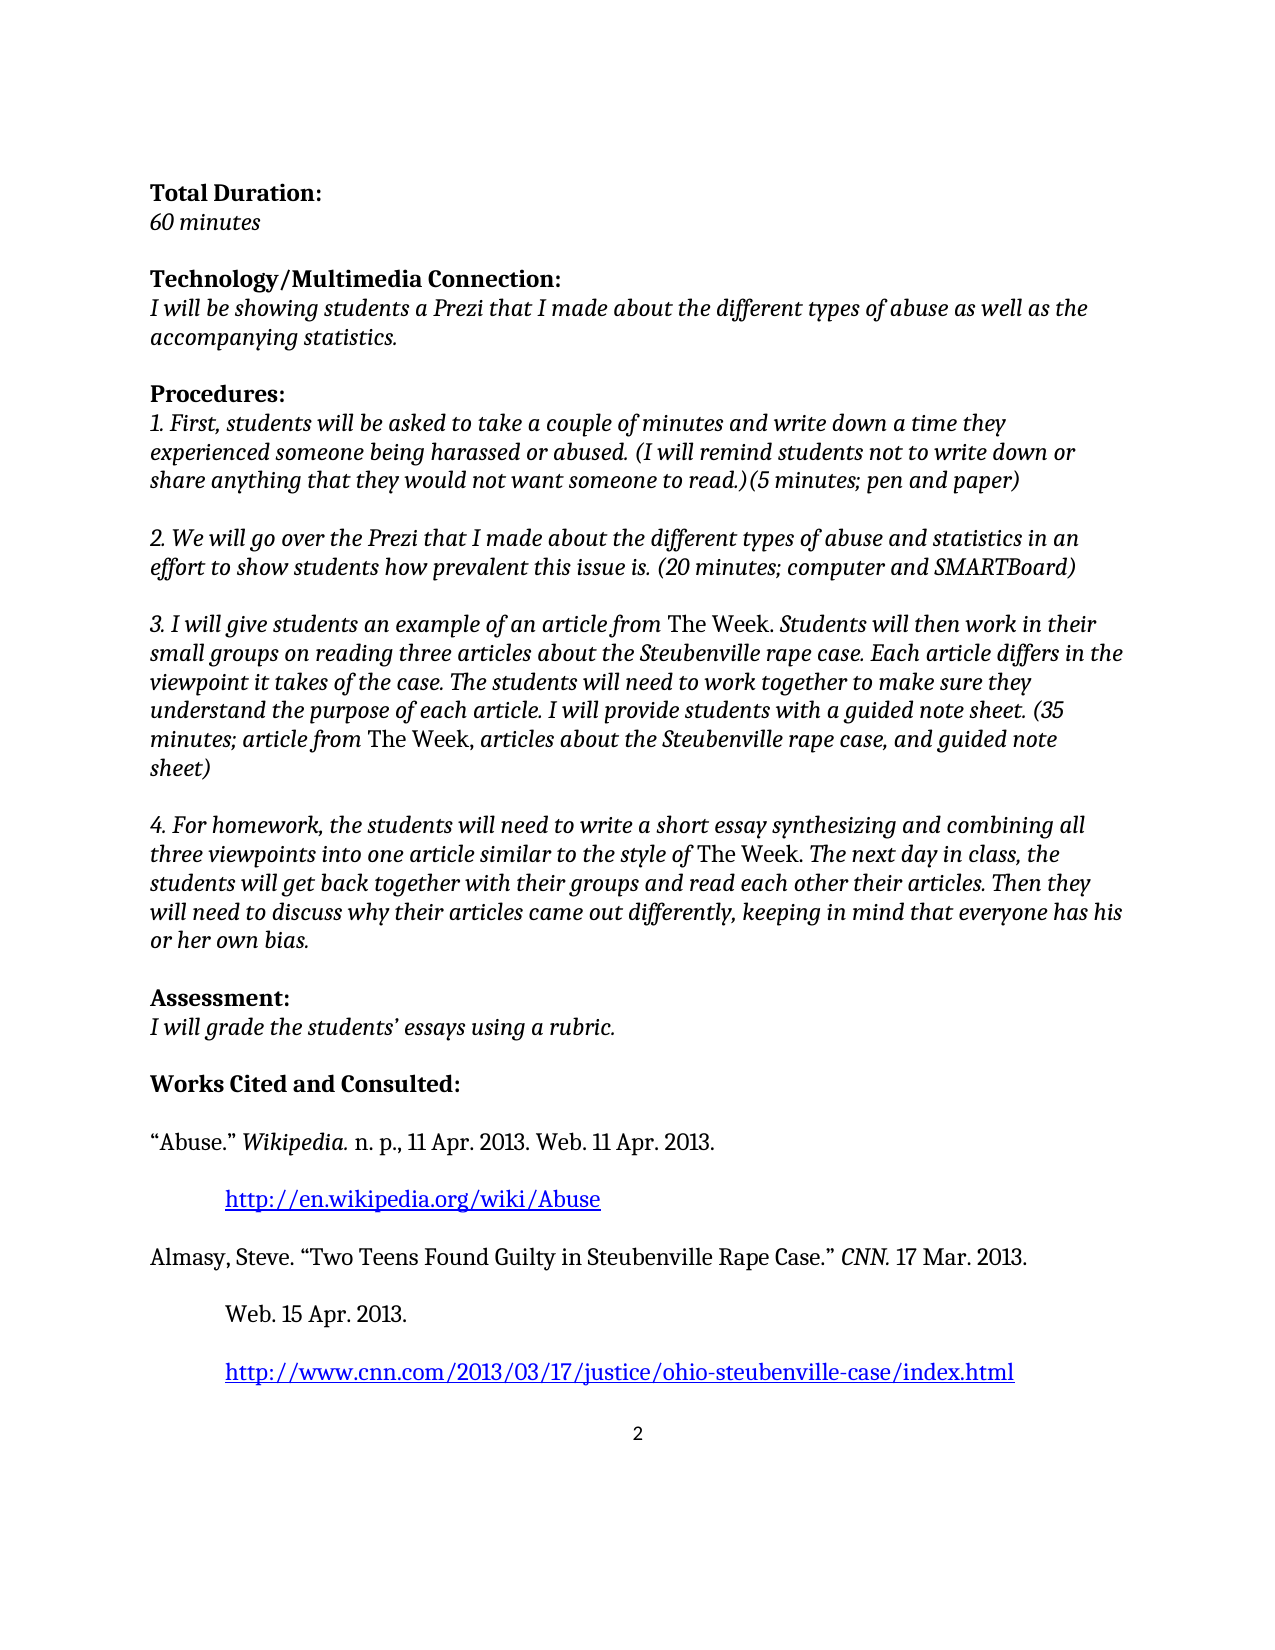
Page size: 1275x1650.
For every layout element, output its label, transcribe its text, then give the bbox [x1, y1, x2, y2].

text http://en.wikipedia.org/wiki/Abuse [150, 1185, 1125, 1214]
text Almasy, Steve. “Two Teens Found Guilty in Steubenville Rape Case.” CNN. 17 Mar. 2013. [150, 1242, 1125, 1271]
text Procedures: [150, 380, 1125, 409]
text 60 minutes [150, 207, 1125, 236]
text 4. For homework, the students will need to write a short essay synthesizing and combining all three viewpoints into one article similar to the style of The Week. The next day in class, the students will get back together with their groups and read each other their articles. Then they will need to discuss why their articles came out differently, keeping in mind that everyone has his or her own bias. [150, 811, 1125, 955]
text http://www.cnn.com/2013/03/17/justice/ohio-steubenville-case/index.html [150, 1357, 1125, 1386]
text Technology/Multimedia Connection: [150, 265, 1125, 294]
text I will grade the students’ essays using a rubric. [150, 1012, 1125, 1041]
text Works Cited and Consulted: [150, 1070, 1125, 1099]
text Assessment: [150, 984, 1125, 1012]
text I will be showing students a Prezi that I made about the different types of abuse as well as the accompanying statistics. [150, 294, 1125, 351]
text “Abuse.” Wikipedia. n. p., 11 Apr. 2013. Web. 11 Apr. 2013. [150, 1127, 1125, 1156]
text 3. I will give students an example of an article from The Week. Students will then work in their small groups on reading three articles about the Steubenville rape case. Each article differs in the viewpoint it takes of the case. The students will need to work together to make sure they understand the purpose of each article. I will provide students with a guided note sheet. (35 minutes; article from The Week, articles about the Steubenville rape case, and guided note sheet) [150, 610, 1125, 782]
text Web. 15 Apr. 2013. [225, 1300, 1125, 1329]
text 1. First, students will be asked to take a couple of minutes and write down a time they experienced someone being harassed or abused. (I will remind students not to write down or share anything that they would not want someone to read.)(5 minutes; pen and paper) [150, 409, 1125, 495]
text 2. We will go over the Prezi that I made about the different types of abuse and statistics in an effort to show students how prevalent this issue is. (20 minutes; computer and SMARTBoard) [150, 524, 1125, 581]
text Total Duration: [150, 179, 1125, 207]
